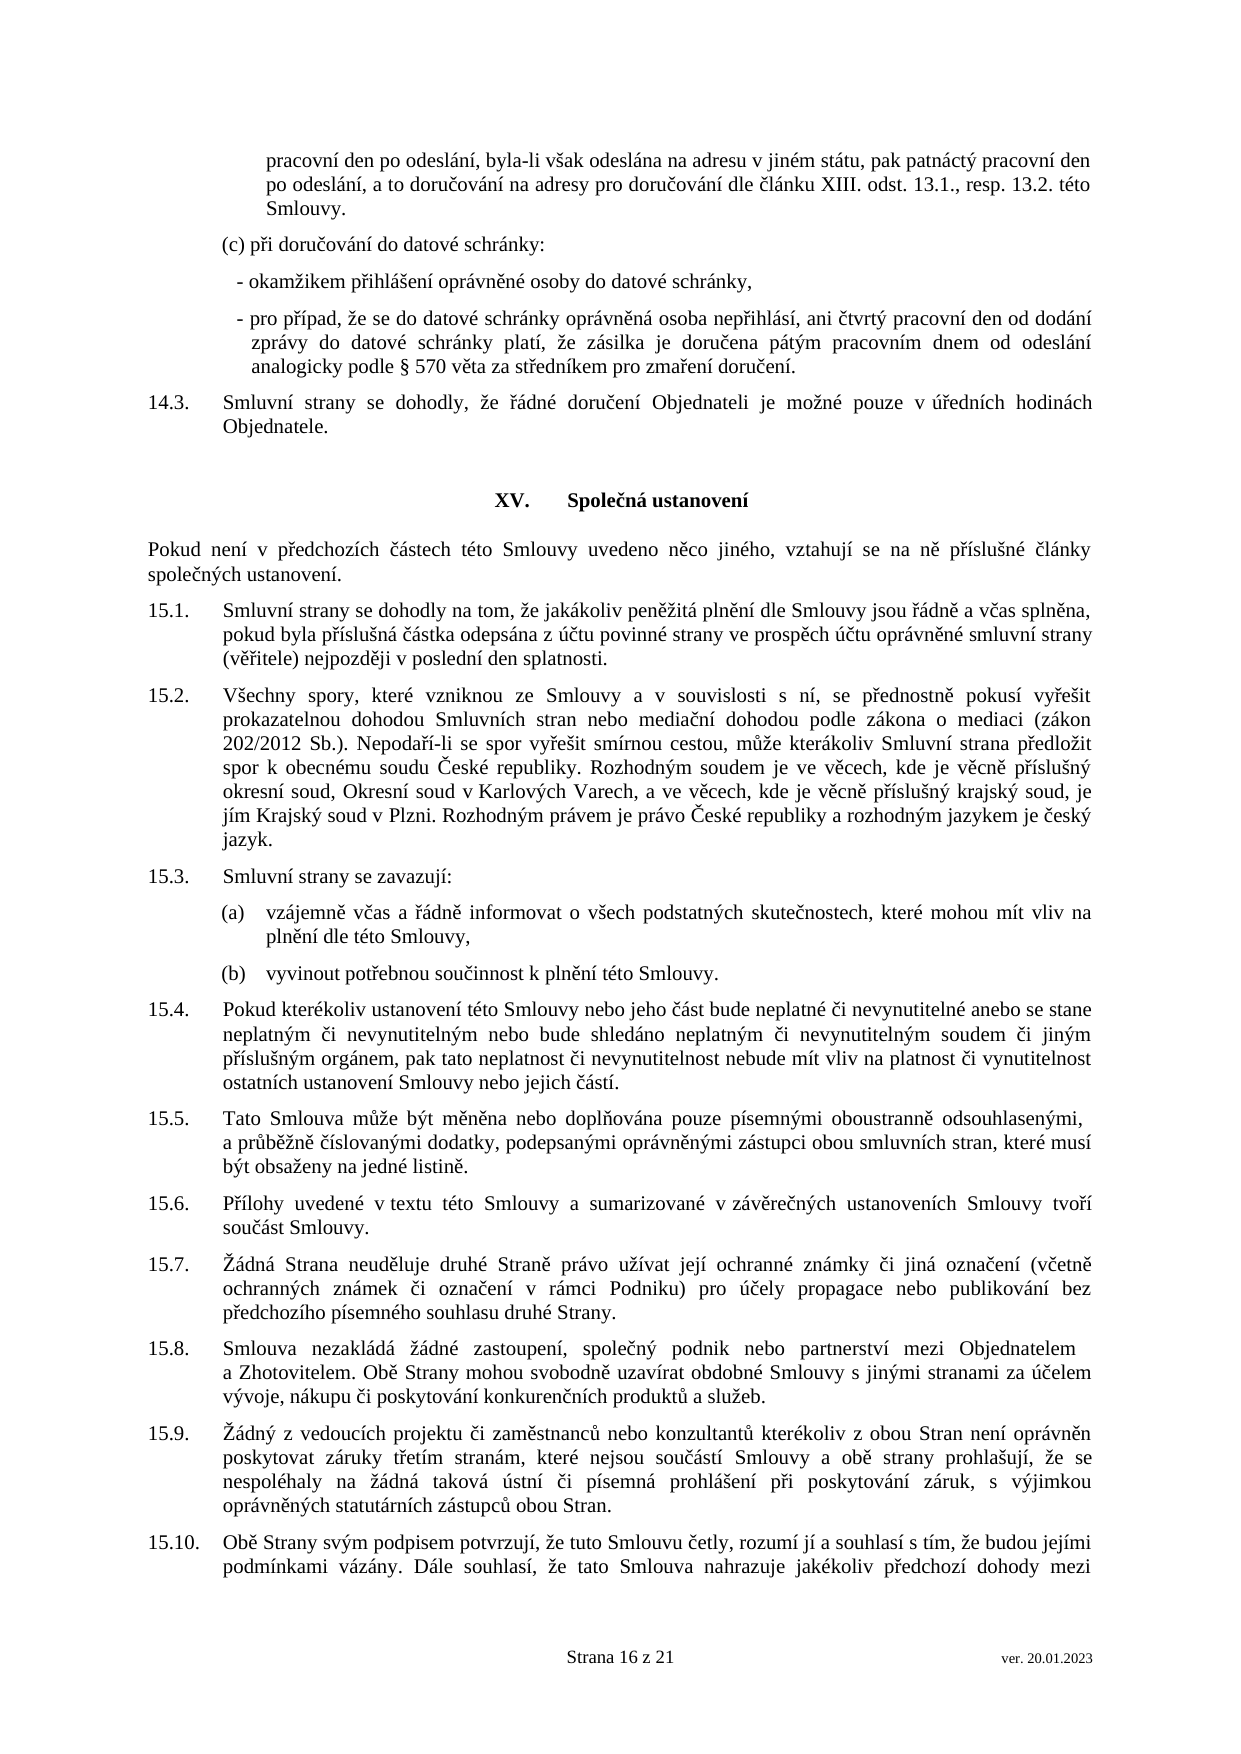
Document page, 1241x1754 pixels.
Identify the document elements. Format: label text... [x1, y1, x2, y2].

text (c) při doručování do datové schránky: [222, 232, 1092, 256]
text 15.1. Smluvní strany se dohodly na tom, že jakákoliv peněžitá plnění dle Smlouvy jsou řádně a včas splněna, pokud byla příslušná částka odepsána z účtu povinné strany ve prospěch účtu oprávněné smluvní strany (věřitele) nejpozději v poslední den splatnosti. [148, 598, 1092, 670]
text 15.8. Smlouva nezakládá žádné zastoupení, společný podnik nebo partnerství mezi Objednatelem a Zhotovitelem. Obě Strany mohou svobodně uzavírat obdobné Smlouvy s jinými stranami za účelem vývoje, nákupu či poskytování konkurenčních produktů a služeb. [148, 1336, 1092, 1408]
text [236, 148, 1092, 220]
text 15.3. Smluvní strany se zavazují: [148, 864, 1092, 888]
text 15.6. Přílohy uvedené v textu této Smlouvy a sumarizované v závěrečných ustanoveních Smlouvy tvoří součást Smlouvy. [148, 1191, 1092, 1239]
text - pro případ, že se do datové schránky oprávněná osoba nepřihlásí, ani čtvrtý pracovní den od dodání zprávy do datové schránky platí, že zásilka je doručena pátým pracovním dnem od odeslání analogicky podle § 570 věta za středníkem pro zmaření doručení. [236, 306, 1092, 378]
text 15.7. Žádná Strana neuděluje druhé Straně právo užívat její ochranné známky či jiná označení (včetně ochranných známek či označení v rámci Podniku) pro účely propagace nebo publikování bez předchozího písemného souhlasu druhé Strany. [148, 1251, 1092, 1324]
text 15.9. Žádný z vedoucích projektu či zaměstnanců nebo konzultantů kterékoliv z obou Stran není oprávněn poskytovat záruky třetím stranám, které nejsou součástí Smlouvy a obě strany prohlašují, že se nespoléhaly na žádná taková ústní či písemná prohlášení při poskytování záruk, s výjimkou oprávněných statutárních zástupců obou Stran. [148, 1421, 1092, 1517]
text 14.3. Smluvní strany se dohodly, že řádné doručení Objednateli je možné pouze v úředních hodinách Objednatele. [148, 390, 1092, 438]
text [148, 1529, 1092, 1578]
subtitle Společná ustanovení [185, 488, 1092, 512]
text 15.5. Tato Smlouva může být měněna nebo doplňována pouze písemnými oboustranně odsouhlasenými, a průběžně číslovanými dodatky, podepsanými oprávněnými zástupci obou smluvních stran, které musí být obsaženy na jedné listině. [148, 1106, 1092, 1178]
text 15.4. Pokud kterékoliv ustanovení této Smlouvy nebo jeho část bude neplatné či nevynutitelné anebo se stane neplatným či nevynutitelným nebo bude shledáno neplatným či nevynutitelným soudem či jiným příslušným orgánem, pak tato neplatnost či nevynutitelnost nebude mít vliv na platnost či vynutitelnost ostatních ustanovení Smlouvy nebo jejich částí. [148, 997, 1092, 1094]
text 15.2. Všechny spory, které vzniknou ze Smlouvy a v souvislosti s ní, se přednostně pokusí vyřešit prokazatelnou dohodou Smluvních stran nebo mediační dohodou podle zákona o mediaci (zákon 202/2012 Sb.). Nepodaří-li se spor vyřešit smírnou cestou, může kterákoliv Smluvní strana předložit spor k obecnému soudu České republiky. Rozhodným soudem je ve věcech, kde je věcně příslušný okresní soud, Okresní soud v Karlových Varech, a ve věcech, kde je věcně příslušný krajský soud, je jím Krajský soud v Plzni. Rozhodným právem je právo České republiky a rozhodným jazykem je český jazyk. [148, 683, 1092, 851]
text (b) vyvinout potřebnou součinnost k plnění této Smlouvy. [221, 961, 1092, 985]
text (a) vzájemně včas a řádně informovat o všech podstatných skutečnostech, které mohou mít vliv na plnění dle této Smlouvy, [221, 900, 1092, 948]
text - okamžikem přihlášení oprávněné osoby do datové schránky, [236, 269, 1092, 293]
text Pokud není v předchozích částech této Smlouvy uvedeno něco jiného, vztahují se na ně příslušné články společných ustanovení. [148, 537, 1092, 586]
